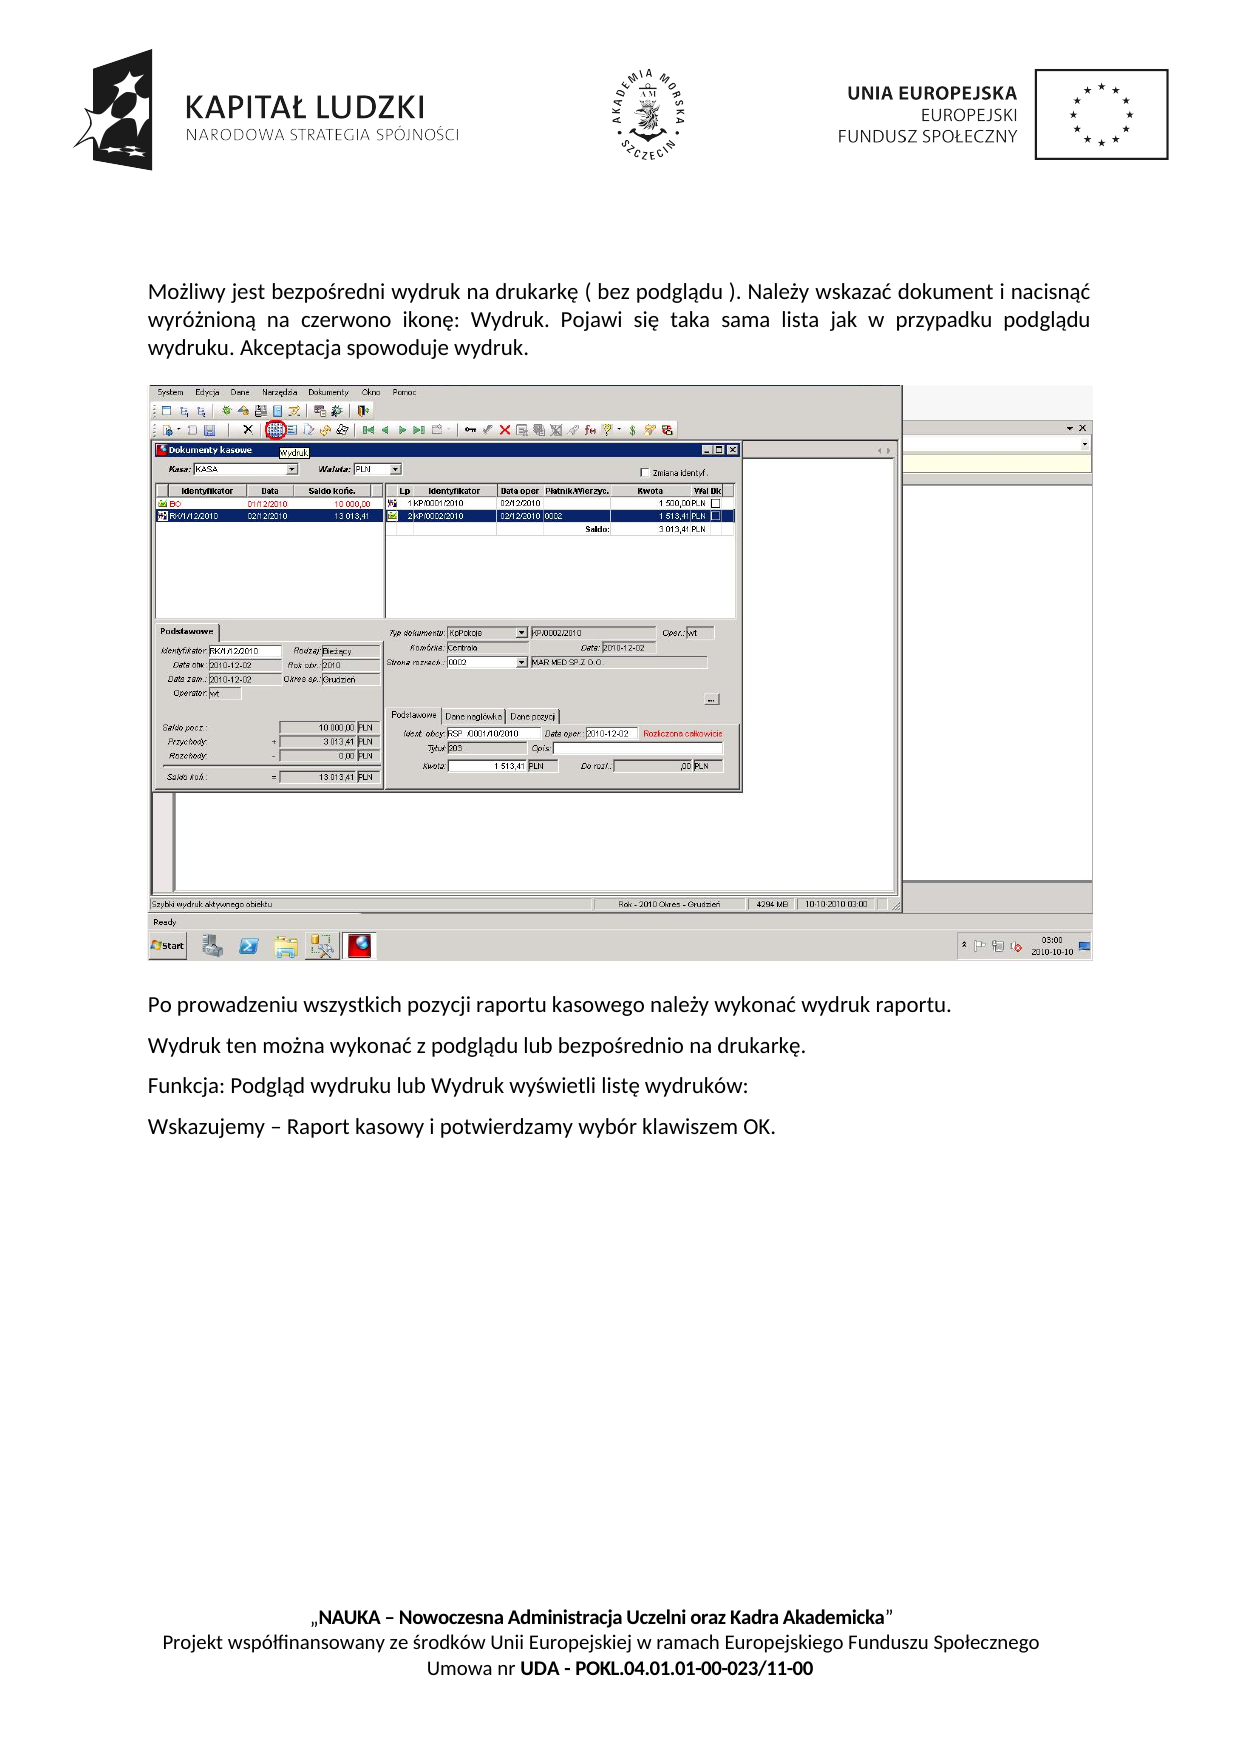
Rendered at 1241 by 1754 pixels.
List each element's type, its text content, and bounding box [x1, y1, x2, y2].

picture [52, 31, 1188, 188]
text Po prowadzeniu wszystkich pozycji raportu kasowego należy wykonać wydruk raportu. [148, 990, 1092, 1018]
text Wydruk ten można wykonać z podglądu lub bezpośrednio na drukarkę. [148, 1031, 1092, 1059]
picture [147, 385, 1093, 961]
text Wskazujemy – Raport kasowy i potwierdzamy wybór klawiszem OK. [148, 1112, 1092, 1140]
text Możliwy jest bezpośredni wydruk na drukarkę ( bez podglądu ). Należy wskazać dokument i nacisnąć wyróżnioną na czerwono ikonę: Wydruk. Pojawi się taka sama lista jak w przypadku podglądu wydruku. Akceptacja spowoduje wydruk. [148, 277, 1092, 361]
text Funkcja: Podgląd wydruku lub Wydruk wyświetli listę wydruków: [148, 1071, 1092, 1099]
